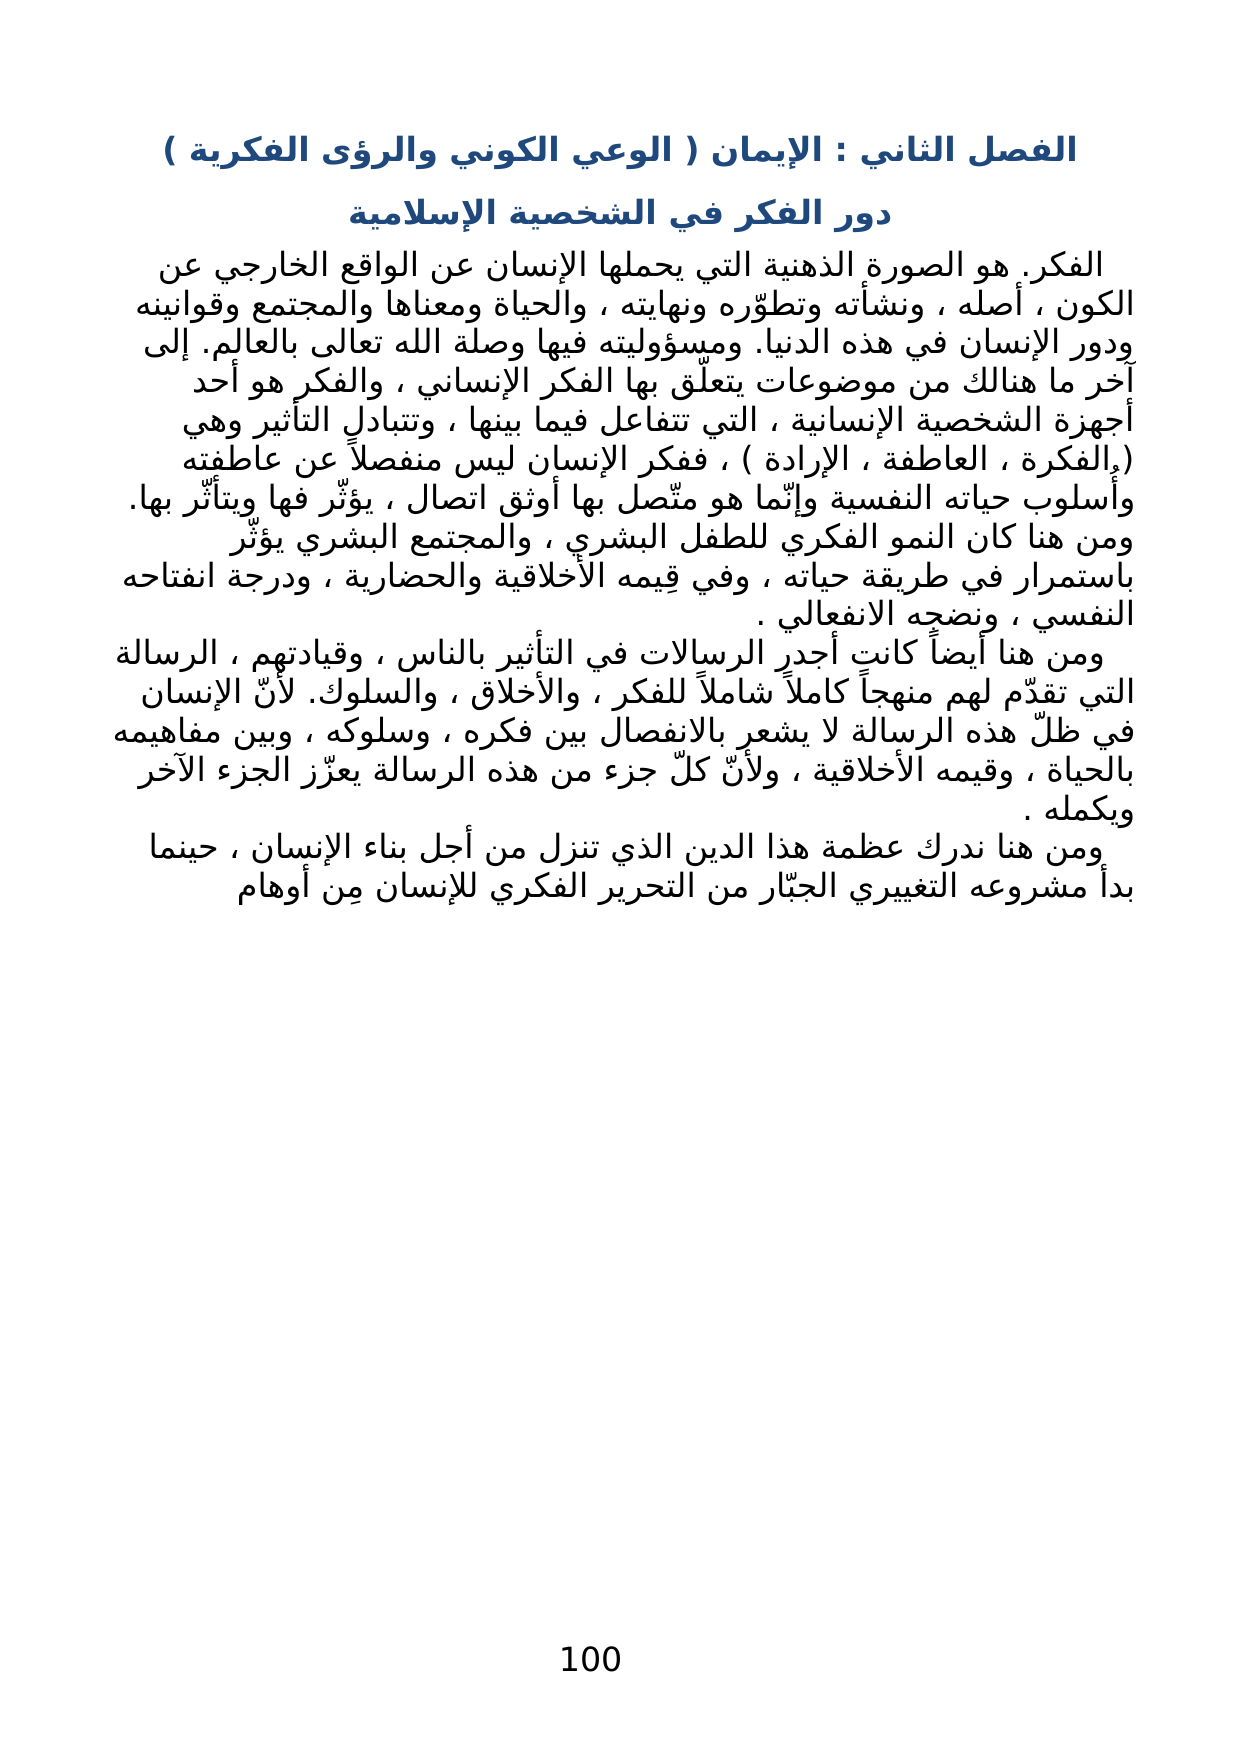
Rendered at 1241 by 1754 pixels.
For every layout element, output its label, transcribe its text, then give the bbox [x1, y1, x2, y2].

text الفكر. هو الصورة الذهنية التي يحملها الإنسان عن الواقع الخارجي عن الكون ، أصله ، ونشأته وتطوّره ونهايته ، والحياة ومعناها والمجتمع وقوانينه ودور الإنسان في هذه الدنيا. ومسؤوليته فيها وصلة الله تعالى بالعالم. إلى آخر ما هنالك من موضوعات يتعلّق بها الفكر الإنساني ، والفكر هو أحد أجهزة الشخصية الإنسانية ، التي تتفاعل فيما بينها ، وتتبادل التأثير وهي ( الفكرة ، العاطفة ، الإرادة ) ، ففكر الإنسان ليس منفصلاً عن عاطفته وأُسلوب حياته النفسية وإنّما هو متّصل بها أوثق اتصال ، يؤثّر فها ويتأثّر بها. ومن هنا كان النمو الفكري للطفل البشري ، والمجتمع البشري يؤثّر باستمرار في طريقة حياته ، وفي قِيمه الأخلاقية والحضارية ، ودرجة انفتاحه النفسي ، ونضجه الانفعالي . [105, 245, 1135, 634]
subtitle دور الفكر في الشخصية الإسلامية [105, 194, 1135, 233]
text ومن هنا أيضاً كانت أجدر الرسالات في التأثير بالناس ، وقيادتهم ، الرسالة التي تقدّم لهم منهجاً كاملاً شاملاً للفكر ، والأخلاق ، والسلوك. لأنّ الإنسان في ظلّ هذه الرسالة لا يشعر بالانفصال بين فكره ، وسلوكه ، وبين مفاهيمه بالحياة ، وقيمه الأخلاقية ، ولأنّ كلّ جزء من هذه الرسالة يعزّز الجزء الآخر ويكمله . [105, 634, 1135, 828]
text ومن هنا ندرك عظمة هذا الدين الذي تنزل من أجل بناء الإنسان ، حينما بدأ مشروعه التغييري الجبّار من التحرير الفكري للإنسان مِن أوهام [105, 828, 1135, 906]
subtitle الفصل الثاني : الإيمان ( الوعي الكوني والرؤى الفكرية ) [105, 130, 1135, 169]
